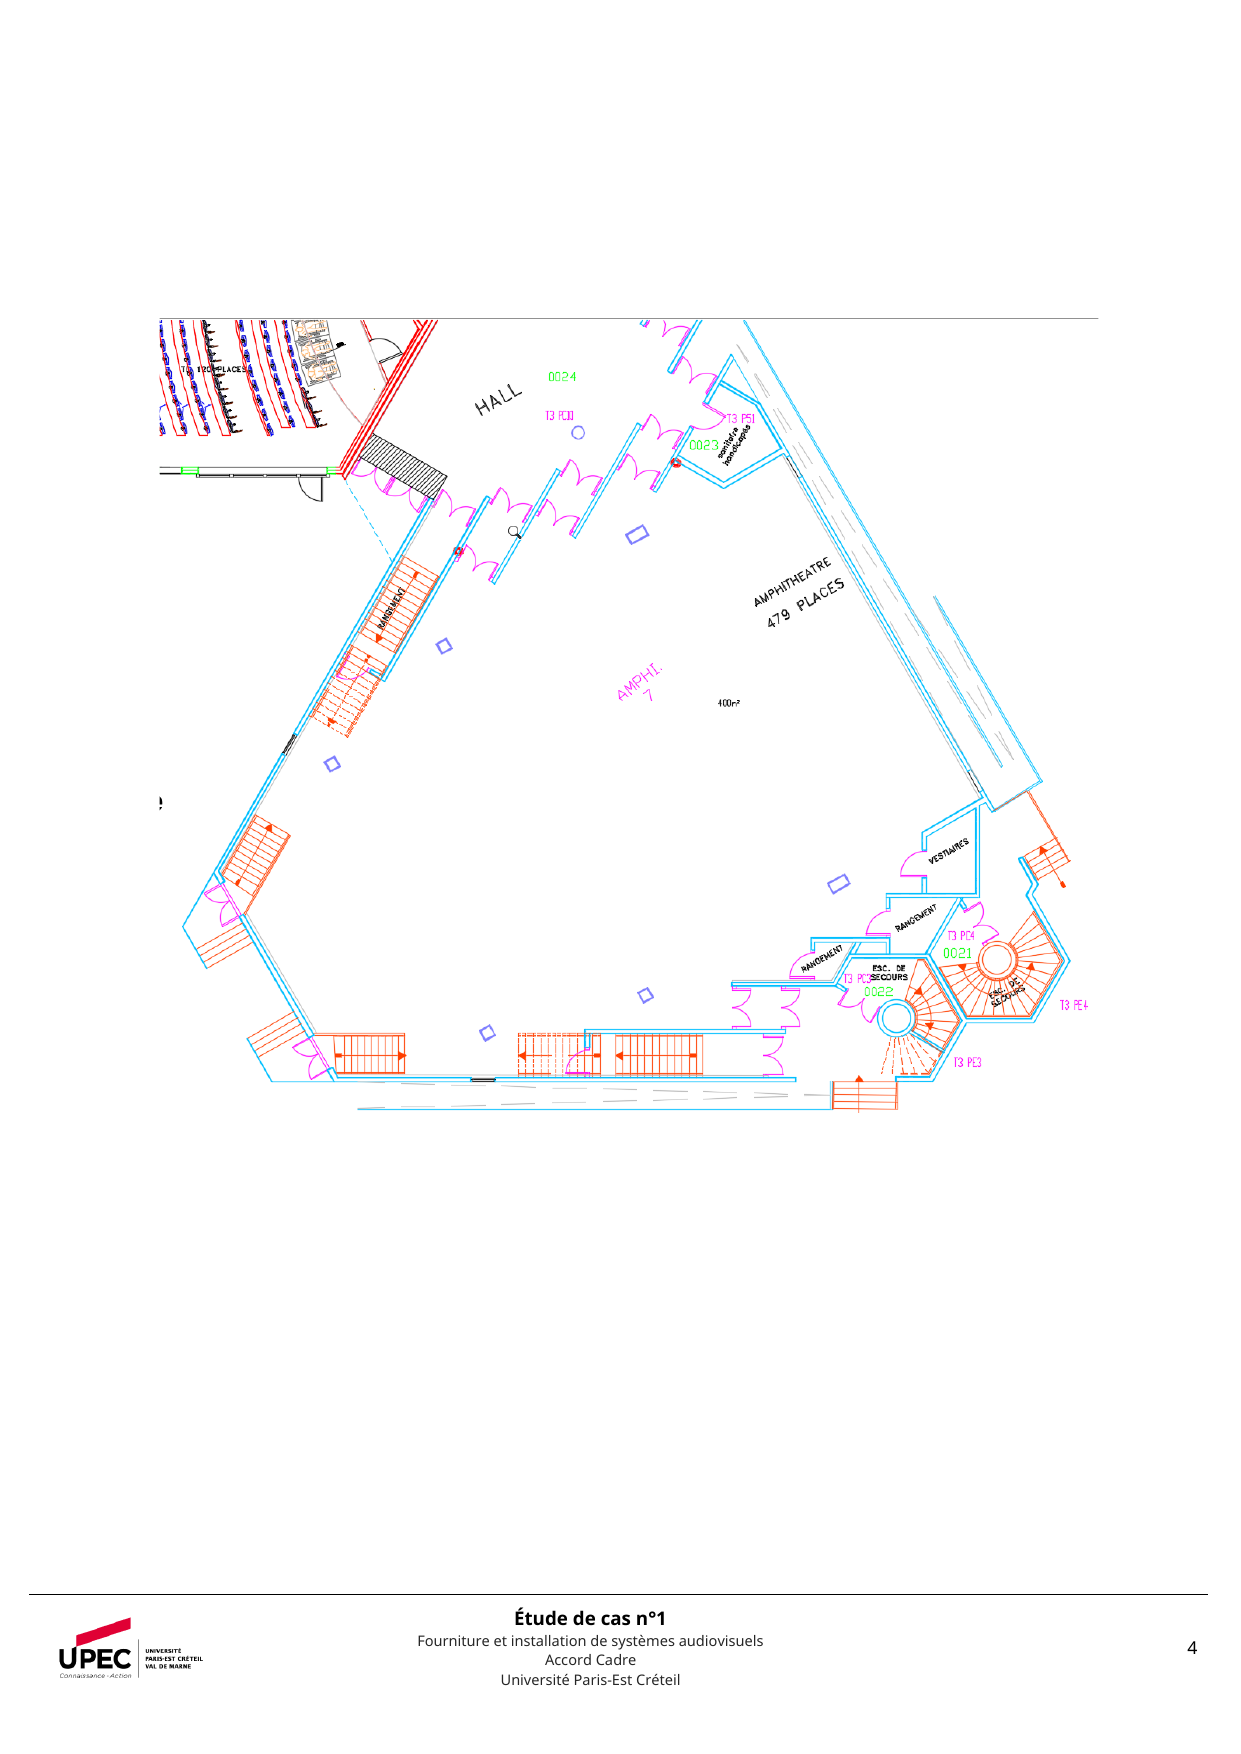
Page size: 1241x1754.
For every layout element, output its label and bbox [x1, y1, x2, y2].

picture [40, 1598, 222, 1697]
picture [159, 318, 1099, 1113]
